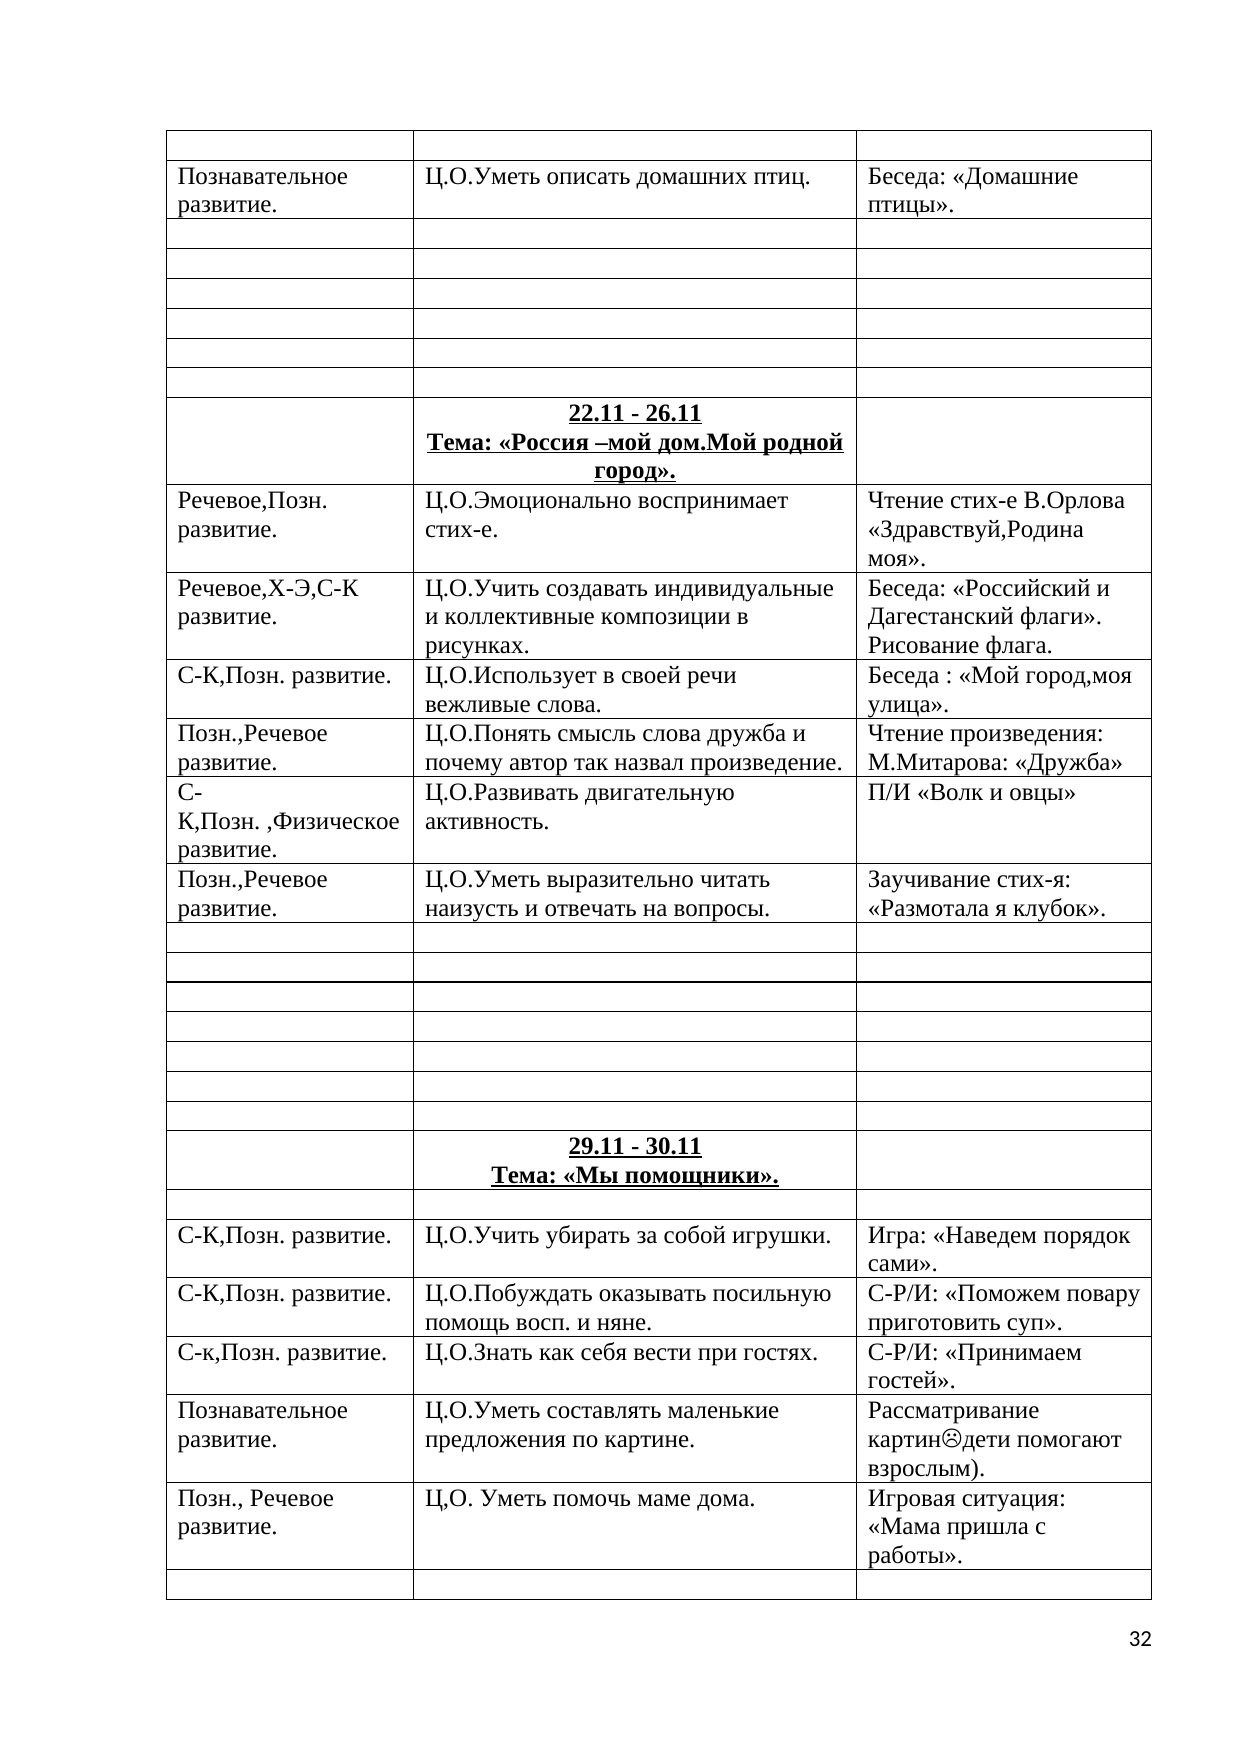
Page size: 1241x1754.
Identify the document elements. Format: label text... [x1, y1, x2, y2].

table_cell Беседа : «Мой город,моя улица». [857, 660, 1151, 717]
table_cell [414, 249, 856, 278]
table_cell [857, 398, 1151, 484]
table_cell [857, 279, 1151, 308]
table_cell [857, 1012, 1151, 1041]
table_cell Чтение произведения: М.Митарова: «Дружба» [857, 719, 1151, 776]
table_cell [414, 1012, 856, 1041]
table_cell [167, 1012, 413, 1041]
table_cell [857, 368, 1151, 397]
table_cell П/И «Волк и овцы» [857, 777, 1151, 863]
table_cell [414, 1570, 856, 1599]
table_cell [857, 1131, 1151, 1189]
table_cell [857, 953, 1151, 981]
table_cell [167, 1570, 413, 1599]
table_cell [857, 1190, 1151, 1219]
table_cell [167, 368, 413, 397]
table_cell Ц.О.Уметь составлять маленькие предложения по картине. [414, 1395, 856, 1482]
table_cell Ц.О.Развивать двигательную активность. [414, 777, 856, 863]
table_cell [414, 953, 856, 981]
table_cell [857, 339, 1151, 367]
table_cell [414, 983, 856, 1011]
table_cell [167, 279, 413, 308]
table_cell Позн.,Речевое развитие. [167, 864, 413, 922]
table_cell С-К,Позн. развитие. [167, 1220, 413, 1277]
table_cell Игра: «Наведем порядок сами». [857, 1220, 1151, 1277]
table_cell С-Р/И: «Поможем повару приготовить суп». [857, 1278, 1151, 1336]
table_cell Ц.О.Эмоционально воспринимает стих-е. [414, 485, 856, 572]
table_cell Ц.О.Учить убирать за собой игрушки. [414, 1220, 856, 1277]
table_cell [857, 131, 1151, 160]
table_cell [857, 1102, 1151, 1130]
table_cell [414, 131, 856, 160]
table_cell Позн.,Речевое развитие. [167, 719, 413, 776]
table_cell Ц,О. Уметь помочь маме дома. [414, 1483, 856, 1569]
table_cell [414, 368, 856, 397]
table_cell [414, 279, 856, 308]
table_cell [414, 339, 856, 367]
table_cell С-К,Позн. развитие. [167, 660, 413, 717]
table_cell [167, 131, 413, 160]
table_cell [414, 1072, 856, 1101]
table_cell Ц.О.Знать как себя вести при гостях. [414, 1337, 856, 1394]
table_cell Познавательное развитие. [167, 1395, 413, 1482]
table_cell [414, 1042, 856, 1071]
table_cell Рассматривание картиндети помогают взрослым). [857, 1395, 1151, 1482]
table_cell [167, 1042, 413, 1071]
table_cell [167, 983, 413, 1011]
table_cell [857, 1072, 1151, 1101]
table_cell Ц.О.Уметь выразительно читать наизусть и отвечать на вопросы. [414, 864, 856, 922]
table_cell Чтение стих-е В.Орлова «Здравствуй,Родина моя». [857, 485, 1151, 572]
table_cell [414, 1102, 856, 1130]
table_cell [167, 219, 413, 248]
table_cell [857, 1042, 1151, 1071]
table_cell Ц.О.Учить создавать индивидуальные и коллективные композиции в рисунках. [414, 573, 856, 659]
table_cell [167, 339, 413, 367]
table_cell [414, 923, 856, 952]
table_cell [857, 219, 1151, 248]
table_cell [414, 309, 856, 337]
table_cell [857, 1570, 1151, 1599]
table_cell С-К,Позн. развитие. [167, 1278, 413, 1336]
table_cell Заучивание стих-я: «Размотала я клубок». [857, 864, 1151, 922]
table_cell Ц.О.Понять смысль слова дружба и почему автор так назвал произведение. [414, 719, 856, 776]
table_cell [167, 1072, 413, 1101]
table_cell [167, 1190, 413, 1219]
table_cell С-К,Позн. ,Физическое развитие. [167, 777, 413, 863]
table_cell Беседа: «Российский и Дагестанский флаги». Рисование флага. [857, 573, 1151, 659]
table_cell Позн., Речевое развитие. [167, 1483, 413, 1569]
table_cell [857, 249, 1151, 278]
table_cell [167, 923, 413, 952]
table_cell 29.11 - 30.11 Тема: «Мы помощники». [414, 1131, 856, 1189]
table_cell С-Р/И: «Принимаем гостей». [857, 1337, 1151, 1394]
table_cell [857, 923, 1151, 952]
table_cell Речевое,Х-Э,С-К развитие. [167, 573, 413, 659]
table_cell С-к,Позн. развитие. [167, 1337, 413, 1394]
table_cell Беседа: «Домашние птицы». [857, 161, 1151, 218]
table_cell [167, 398, 413, 484]
table_cell [857, 309, 1151, 337]
table_cell Ц.О.Уметь описать домашних птиц. [414, 161, 856, 218]
table_cell Игровая ситуация: «Мама пришла с работы». [857, 1483, 1151, 1569]
table_cell 22.11 - 26.11 Тема: «Россия –мой дом.Мой родной город». [414, 398, 856, 484]
table_cell Речевое,Позн. развитие. [167, 485, 413, 572]
table_cell Познавательное развитие. [167, 161, 413, 218]
table_cell [857, 983, 1151, 1011]
table_cell Ц.О.Использует в своей речи вежливые слова. [414, 660, 856, 717]
table_cell [414, 219, 856, 248]
table_cell [167, 309, 413, 337]
table_cell [167, 249, 413, 278]
table_cell [167, 1102, 413, 1130]
table_cell [167, 1131, 413, 1189]
table_cell Ц.О.Побуждать оказывать посильную помощь восп. и няне. [414, 1278, 856, 1336]
table_cell [167, 953, 413, 981]
table_cell [414, 1190, 856, 1219]
